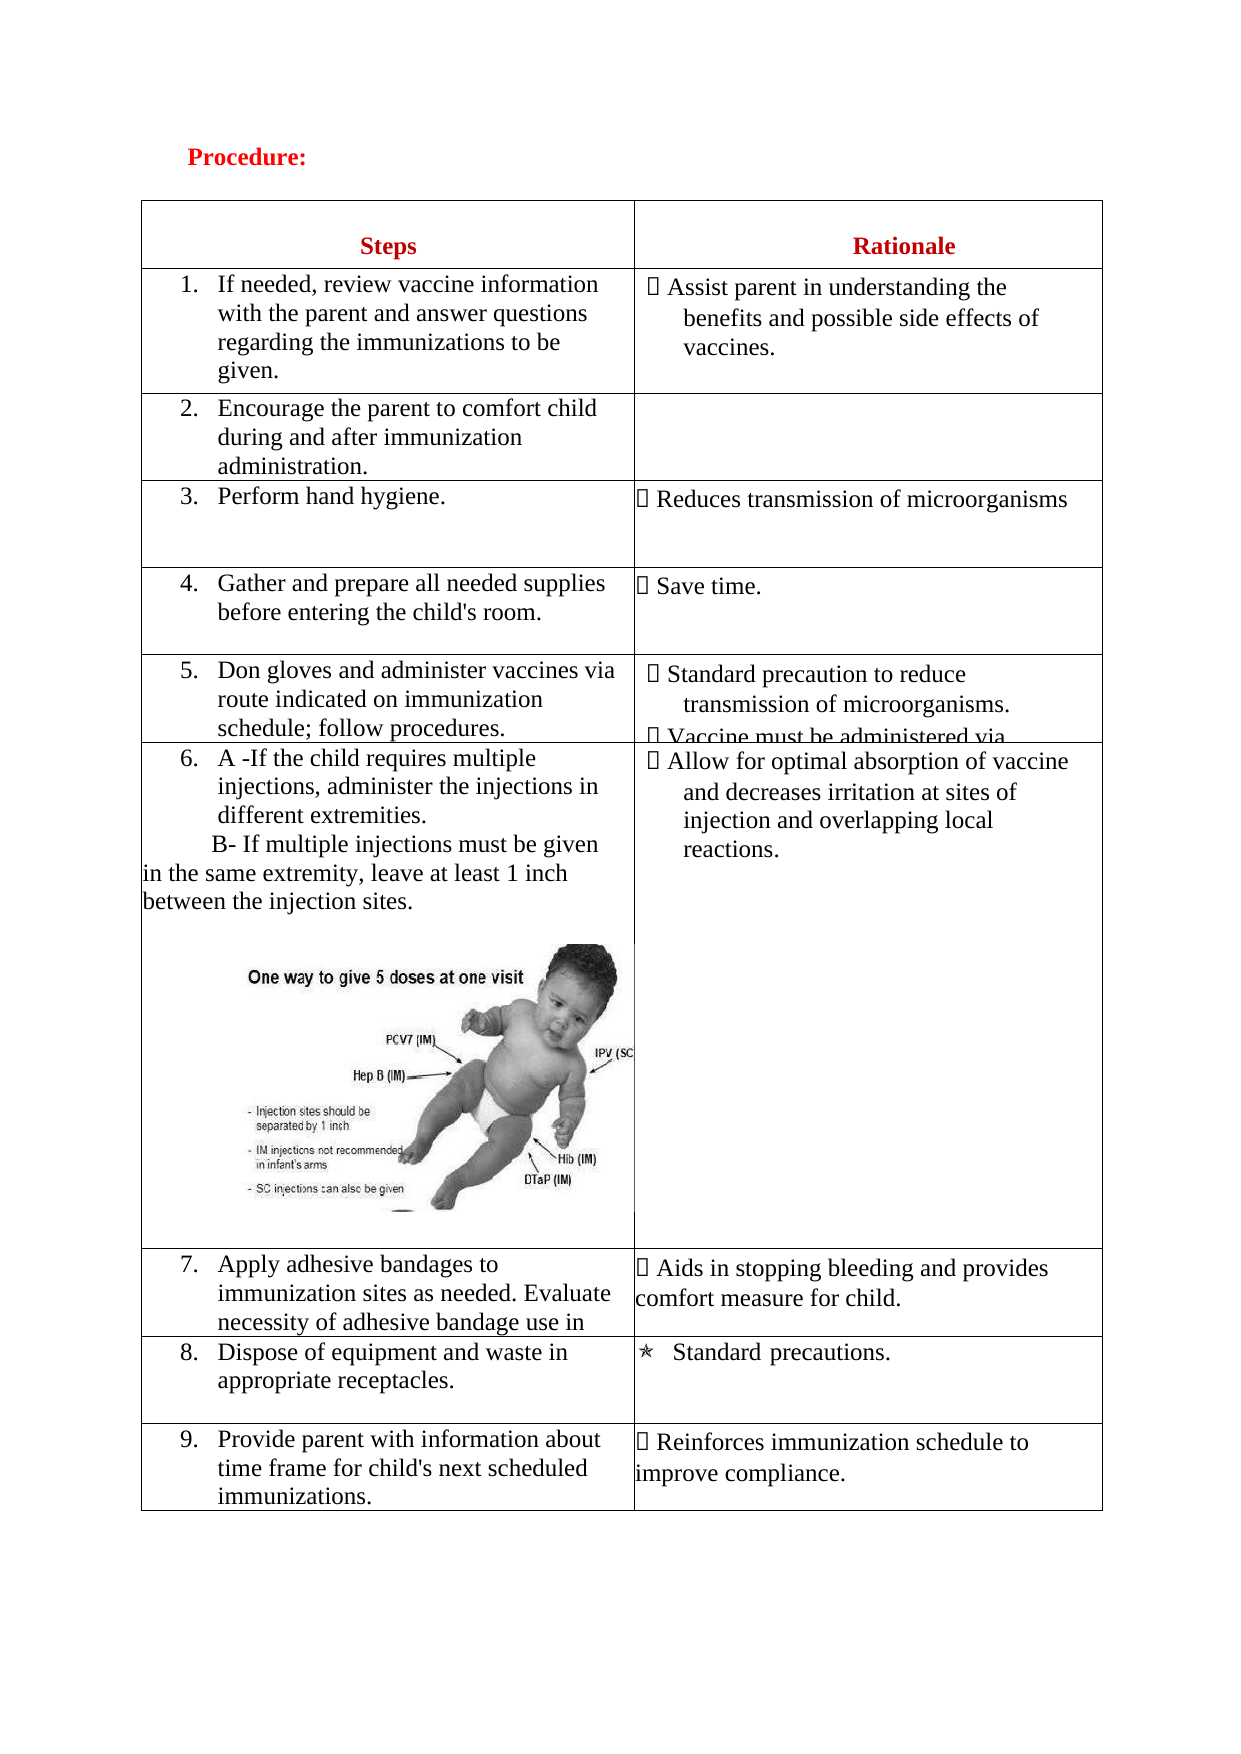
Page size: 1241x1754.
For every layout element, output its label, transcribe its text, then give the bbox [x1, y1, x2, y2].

table_cell Standard precautions. [635, 1337, 1102, 1423]
table_cell  Reduces transmission of microorganisms [635, 481, 1102, 567]
table_header Rationale [635, 201, 1102, 268]
table_cell [635, 394, 1102, 480]
table_cell Dispose of equipment and waste in appropriate receptacles. [142, 1337, 634, 1423]
picture [217, 944, 635, 1212]
table_cell Encourage the parent to comfort child during and after immunization administration. [142, 394, 634, 480]
table_cell If needed, review vaccine information with the parent and answer questions regarding the immunizations to be given. [142, 269, 634, 392]
table_cell  Assist parent in understanding the benefits and possible side effects of vaccines. [635, 269, 1102, 392]
table_cell Don gloves and administer vaccines via route indicated on immunization schedule; follow procedures. [142, 655, 634, 742]
table_cell Gather and prepare all needed supplies before entering the child's room. [142, 568, 634, 654]
table_cell A -If the child requires multiple injections, administer the injections in different extremities. B- If multiple injections must be given in the same extremity, leave at least 1 inch between the injection sites. [142, 743, 634, 1248]
table_cell  Save time. [635, 568, 1102, 654]
table_cell  Allow for optimal absorption of vaccine and decreases irritation at sites of injection and overlapping local reactions. [635, 743, 1102, 1248]
subtitle Procedure: [187, 142, 1041, 171]
table_cell Provide parent with information about time frame for child's next scheduled immunizations. [142, 1424, 634, 1510]
table_header Steps [142, 201, 634, 268]
table_cell Perform hand hygiene. [142, 481, 634, 567]
table_cell  Aids in stopping bleeding and provides comfort measure for child. [635, 1249, 1102, 1336]
table_cell  Standard precaution to reduce transmission of microorganisms.  Vaccine must be administered via indicated route to elicit immune response. [635, 655, 1102, 742]
table_cell Apply adhesive bandages to immunization sites as needed. Evaluate necessity of adhesive bandage use in young children as it may present a chocking hazard. [142, 1249, 634, 1336]
table_cell  Reinforces immunization schedule to improve compliance. [635, 1424, 1102, 1510]
